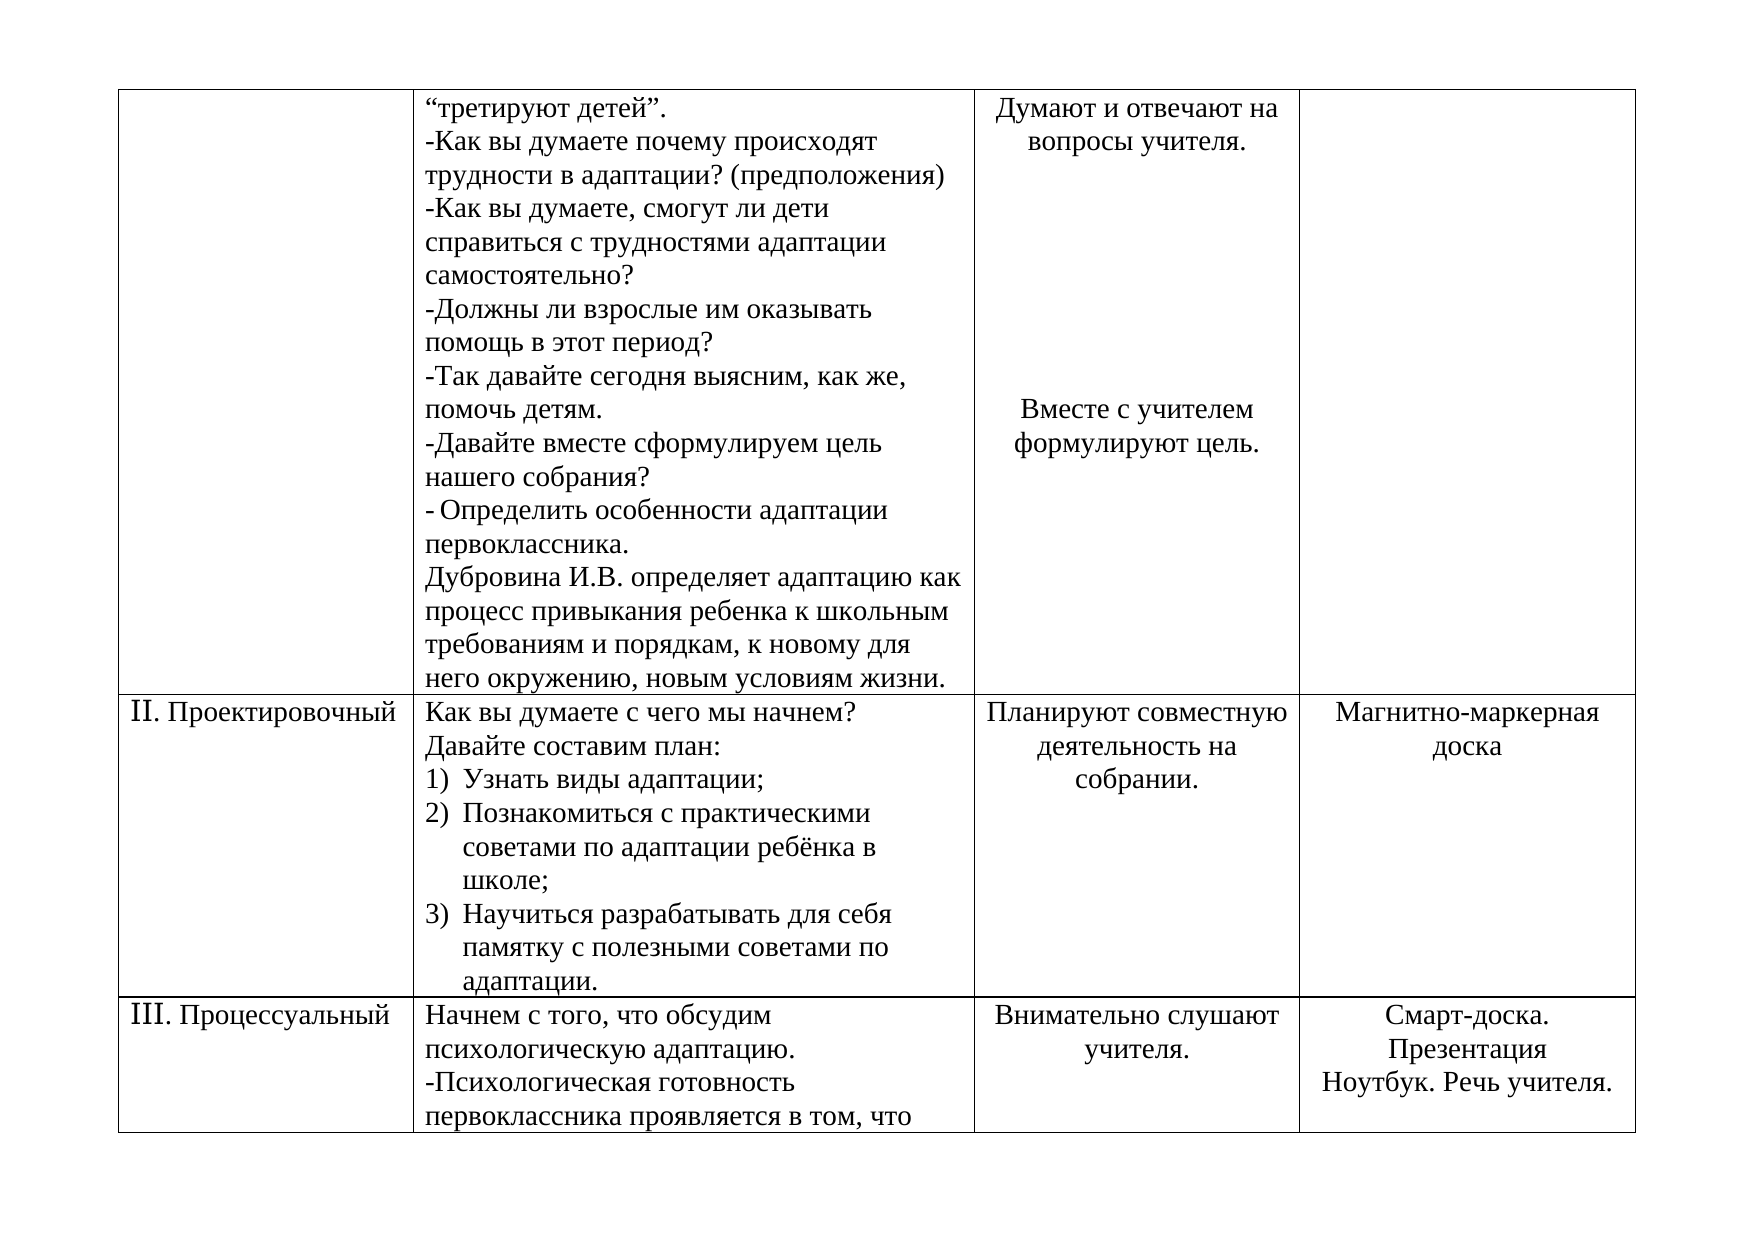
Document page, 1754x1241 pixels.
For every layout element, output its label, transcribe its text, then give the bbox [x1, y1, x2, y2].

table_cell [975, 90, 1299, 693]
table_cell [1300, 998, 1635, 1132]
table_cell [414, 90, 974, 693]
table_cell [119, 90, 413, 693]
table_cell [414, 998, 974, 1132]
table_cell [1300, 90, 1635, 693]
table_cell Планируют совместную деятельность на собрании. [975, 695, 1299, 996]
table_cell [975, 998, 1299, 1132]
table_cell Как вы думаете с чего мы начнем? Давайте составим план: Узнать виды адаптации; Познакомиться с практическими советами по адаптации ребёнка в школе; Научиться разрабатывать для себя памятку с полезными советами по адаптации. [414, 695, 974, 996]
table_cell ⅠⅠⅠ. Процессуальный [119, 998, 413, 1132]
table_cell ⅠⅠ. Проектировочный [119, 695, 413, 996]
table_cell Магнитно-маркерная доска [1300, 695, 1635, 996]
